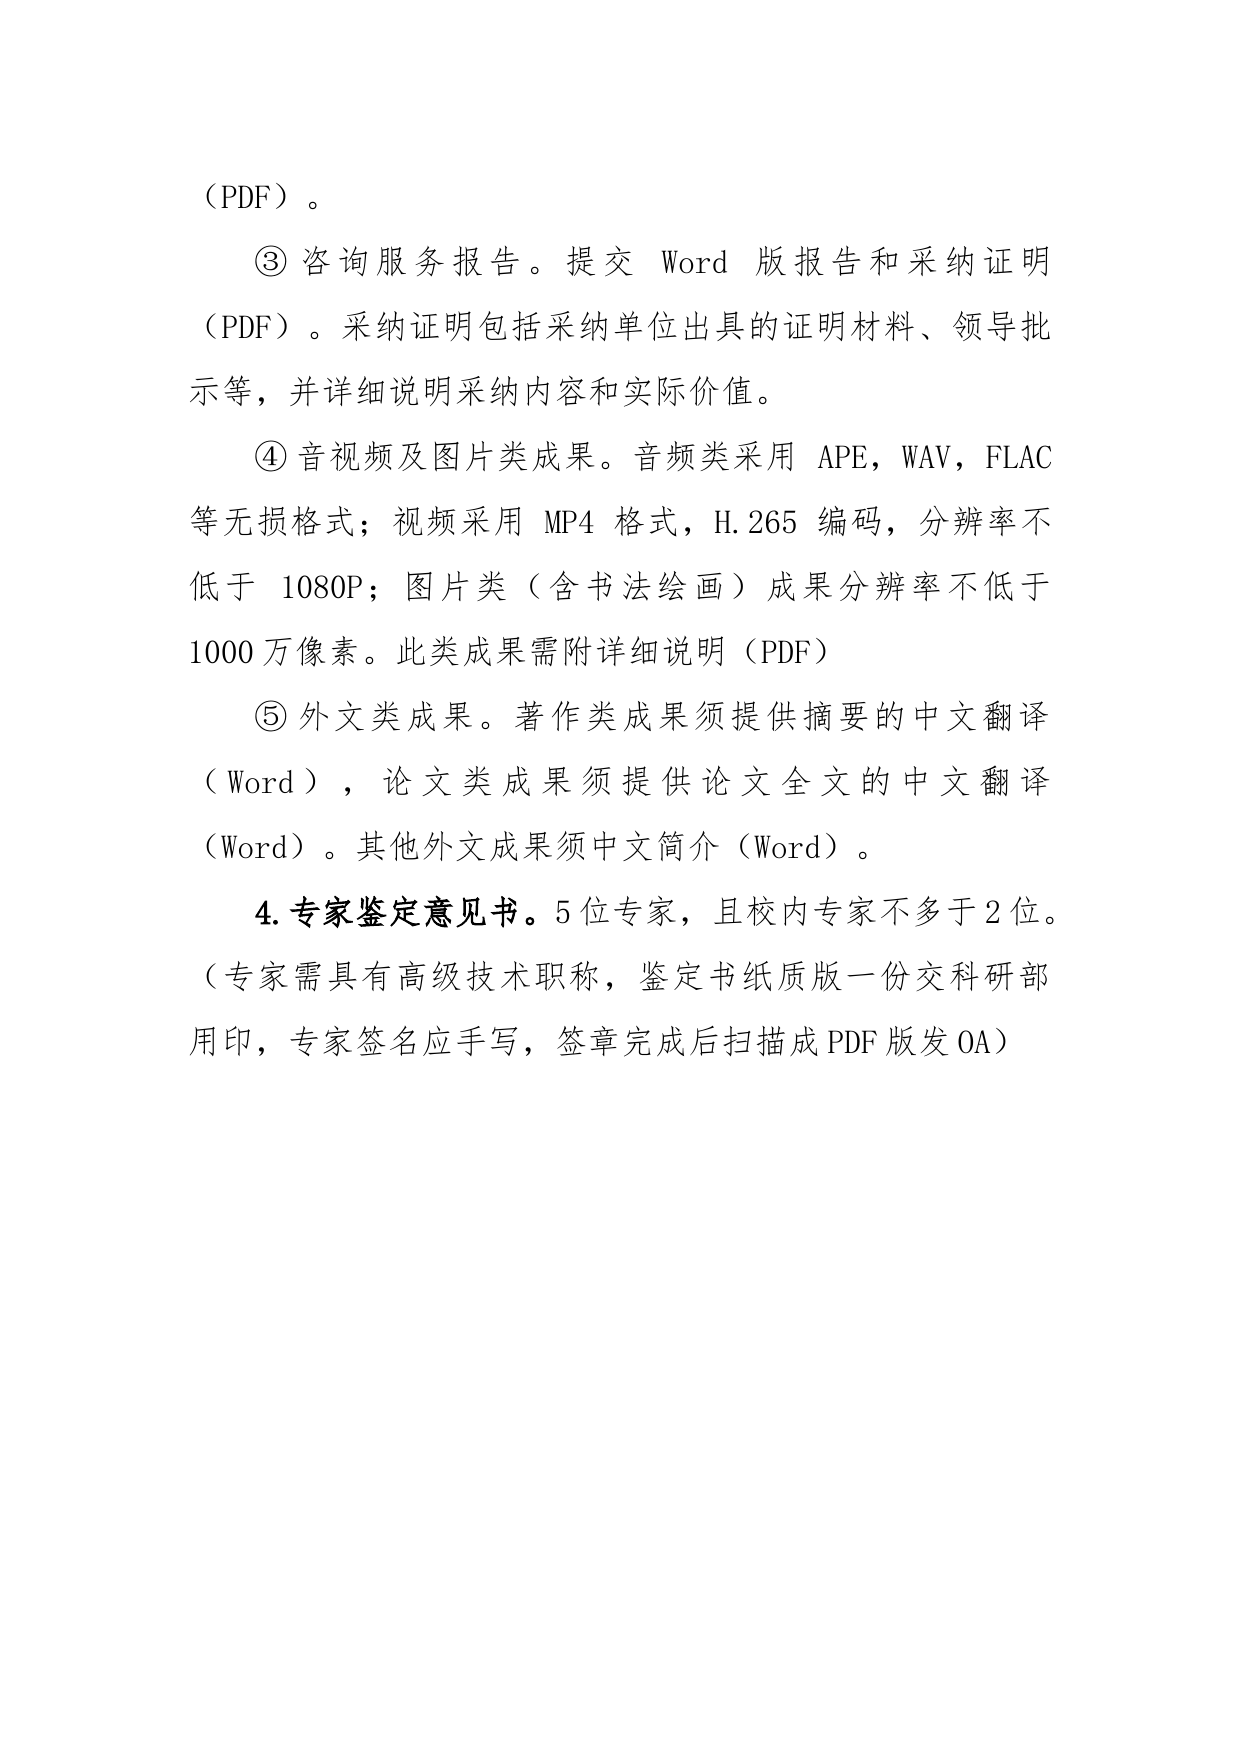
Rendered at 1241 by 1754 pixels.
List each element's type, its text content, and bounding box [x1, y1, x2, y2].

text ③咨询服务报告。提交 Word 版报告和采纳证明（PDF）。采纳证明包括采纳单位出具的证明材料、领导批示等，并详细说明采纳内容和实际价值。 [187, 227, 1053, 422]
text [187, 162, 1053, 227]
text （专家需具有高级技术职称，鉴定书纸质版一份交科研部用印，专家签名应手写，签章完成后扫描成PDF版发OA） [187, 942, 1053, 1072]
text ⑤外文类成果。著作类成果须提供摘要的中文翻译（Word），论文类成果须提供论文全文的中文翻译（Word）。其他外文成果须中文简介（Word）。 [187, 682, 1053, 877]
text 4.专家鉴定意见书。5位专家，且校内专家不多于2位。 [187, 877, 1053, 942]
text ④音视频及图片类成果。音频类采用 APE，WAV，FLAC等无损格式；视频采用 MP4 格式，H.265 编码，分辨率不低于 1080P；图片类（含书法绘画）成果分辨率不低于 1000万像素。此类成果需附详细说明（PDF） [187, 422, 1053, 682]
